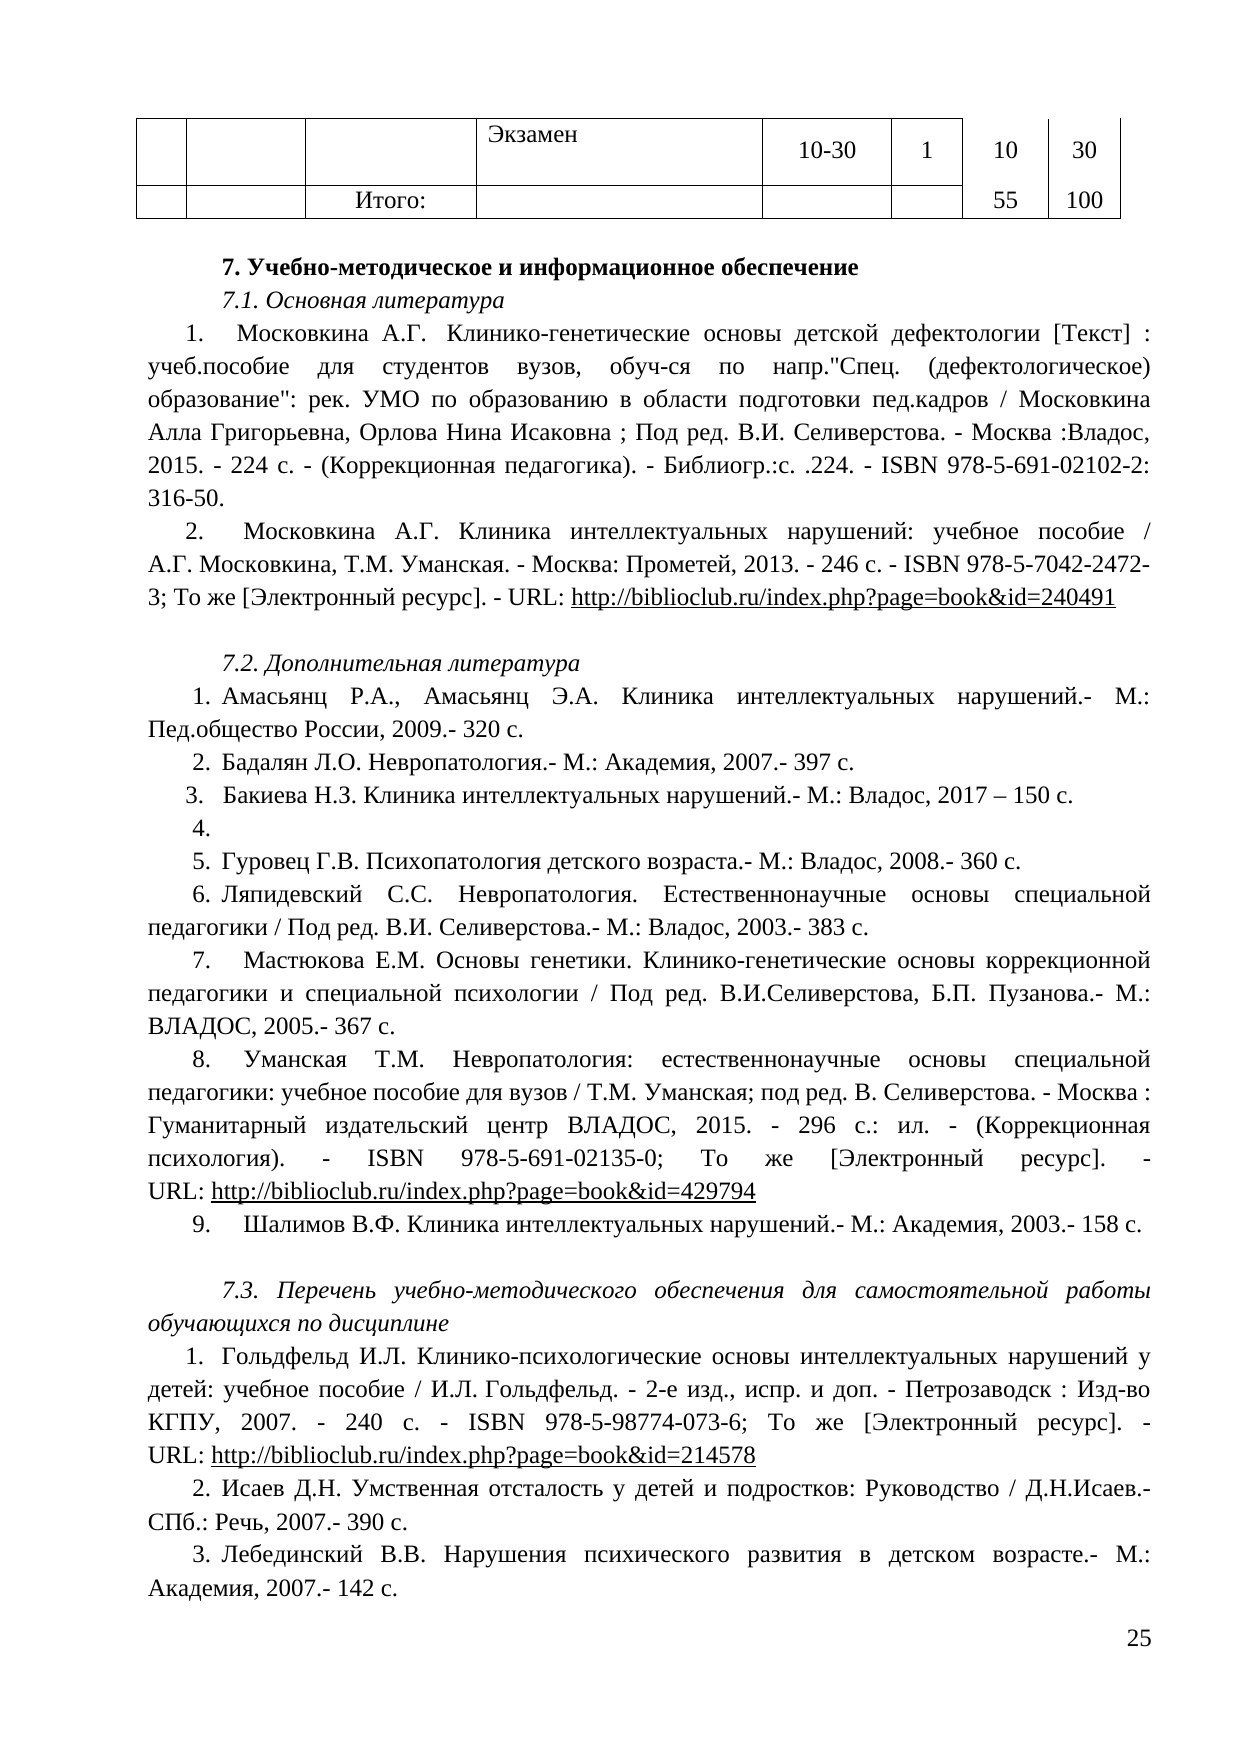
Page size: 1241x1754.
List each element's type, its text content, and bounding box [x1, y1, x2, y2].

list Лебединский В.В. Нарушения психического развития в детском возрасте.- М.: Академия, 2007.- 142 с. [148, 1539, 1152, 1601]
table_cell [137, 186, 186, 218]
table_cell 30 [1049, 118, 1120, 185]
table_cell 100 [1049, 185, 1120, 218]
table_cell [892, 186, 962, 218]
list Шалимов В.Ф. Клиника интеллектуальных нарушений.- М.: Академия, 2003.- 158 с. [148, 1209, 1152, 1238]
table_cell [763, 186, 891, 218]
table_cell [187, 186, 305, 218]
list Бадалян Л.О. Невропатология.- М.: Академия, 2007.- 397 с. [148, 747, 1152, 776]
list Московкина А.Г. Клинико-генетические основы детской дефектологии [Текст] : учеб.пособие для студентов вузов, обуч-ся по напр."Спец. (дефектологическое) образование": рек. УМО по образованию в области подготовки пед.кадров / Московкина Алла Григорьевна, Орлова Нина Исаковна ; Под ред. В.И. Селиверстова. - Москва :Владос, 2015. - 224 с. - (Коррекционная педагогика). - Библиогр.:с. .224. - ISBN 978-5-691-02102-2: 316-50. [148, 318, 1152, 512]
text 7. Учебно-методическое и информационное обеспечение [148, 252, 1152, 281]
table_cell [477, 186, 762, 218]
text 7.1. Основная литература [148, 285, 1152, 313]
list Уманская Т.М. Невропатология: естественнонаучные основы специальной педагогики: учебное пособие для вузов / Т.М. Уманская; под ред. В. Селиверстова. - Москва : Гуманитарный издательский центр ВЛАДОС, 2015. - 296 с.: ил. - (Коррекционная психология). - ISBN 978-5-691-02135-0; То же [Электронный ресурс]. - URL: http://biblioclub.ru/index.php?page=book&id=429794 [148, 1044, 1152, 1205]
table_cell Экзамен [477, 119, 762, 185]
list Бакиева Н.З. Клиника интеллектуальных нарушений.- М.: Владос, 2017 – 150 с. [185, 780, 1152, 809]
list Гуровец Г.В. Психопатология детского возраста.- М.: Владос, 2008.- 360 с. [148, 846, 1152, 875]
table_cell [306, 119, 476, 185]
list Ляпидевский С.С. Невропатология. Естественнонаучные основы специальной педагогики / Под ред. В.И. Селиверстова.- М.: Владос, 2003.- 383 с. [148, 879, 1152, 941]
text 7.3. Перечень учебно-методического обеспечения для самостоятельной работы обучающихся по дисциплине [148, 1275, 1152, 1337]
table_cell 10-30 [763, 119, 891, 185]
list Гольдфельд И.Л. Клинико-психологические основы интеллектуальных нарушений у детей: учебное пособие / И.Л. Гольдфельд. - 2-е изд., испр. и доп. - Петрозаводск : Изд-во КГПУ, 2007. - 240 с. - ISBN 978-5-98774-073-6; То же [Электронный ресурс]. - URL: http://biblioclub.ru/index.php?page=book&id=214578 [148, 1341, 1152, 1469]
table_cell [187, 119, 305, 185]
list Амасьянц Р.А., Амасьянц Э.А. Клиника интеллектуальных нарушений.- М.: Пед.общество России, 2009.- 320 с. [148, 681, 1152, 743]
table_cell 1 [892, 119, 962, 185]
table_cell 55 [963, 185, 1048, 218]
table_cell Итого: [306, 186, 476, 218]
list Исаев Д.Н. Умственная отсталость у детей и подростков: Руководство / Д.Н.Исаев.- СПб.: Речь, 2007.- 390 с. [148, 1473, 1152, 1535]
text 7.2. Дополнительная литература [148, 648, 1152, 677]
table_cell [137, 119, 186, 185]
list Мастюкова Е.М. Основы генетики. Клинико-генетические основы коррекционной педагогики и специальной психологии / Под ред. В.И.Селиверстова, Б.П. Пузанова.- М.: ВЛАДОС, 2005.- 367 с. [148, 945, 1152, 1040]
list Московкина А.Г. Клиника интеллектуальных нарушений: учебное пособие / А.Г. Московкина, Т.М. Уманская. - Москва: Прометей, 2013. - 246 с. - ISBN 978-5-7042-2472-3; То же [Электронный ресурс]. - URL: http://biblioclub.ru/index.php?page=book&id=240491 [148, 516, 1152, 611]
table_cell 10 [963, 118, 1048, 185]
